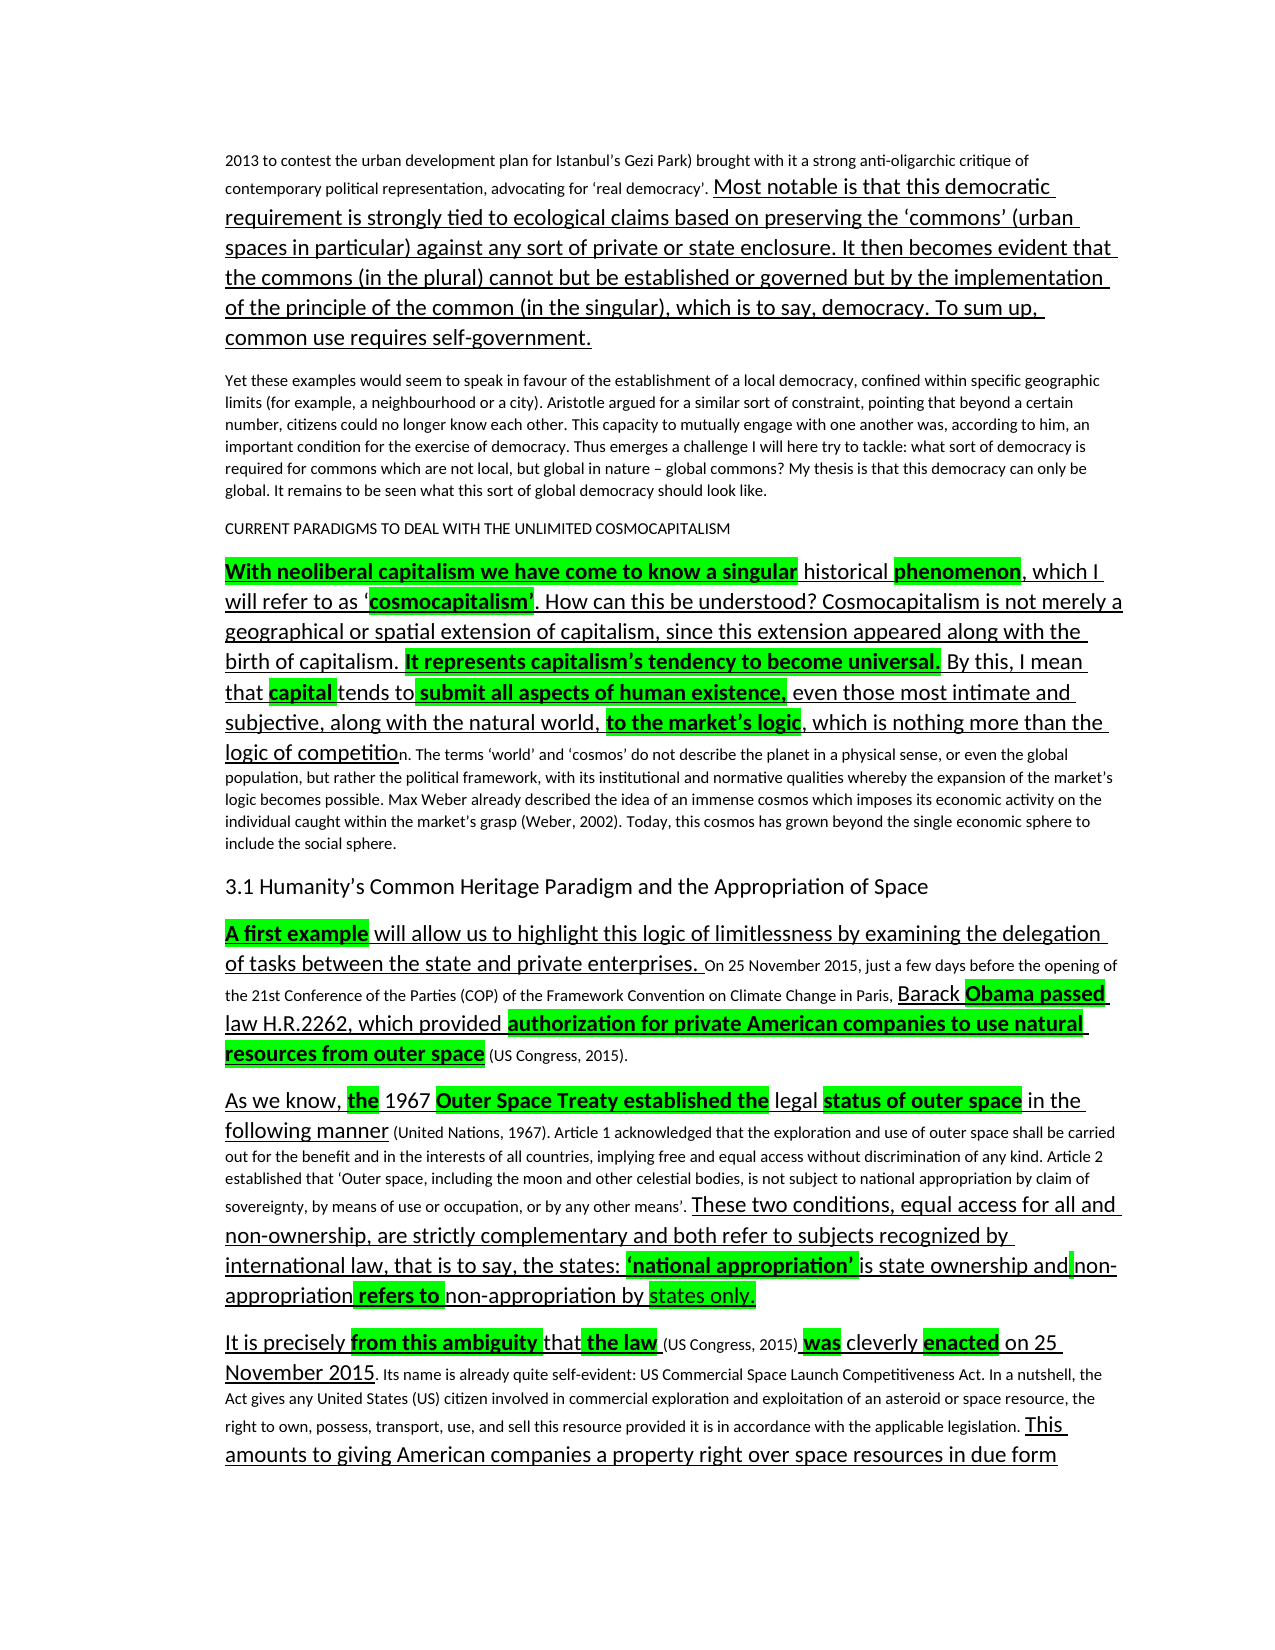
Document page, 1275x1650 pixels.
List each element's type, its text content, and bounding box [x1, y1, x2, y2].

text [225, 150, 1125, 352]
text A first example will allow us to highlight this logic of limitlessness by examining the delegation of tasks between the state and private enterprises. On 25 November 2015, just a few days before the opening of the 21st Conference of the Parties (COP) of the Framework Convention on Climate Change in Paris, Barack Obama passed law H.R.2262, which provided authorization for private American companies to use natural resources from outer space (US Congress, 2015). [225, 919, 1125, 1068]
text With neoliberal capitalism we have come to know a singular historical phenomenon, which I will refer to as ‘cosmocapitalism’. How can this be understood? Cosmocapitalism is not merely a geographical or spatial extension of capitalism, since this extension appeared along with the birth of capitalism. It represents capitalism’s tendency to become universal. By this, I mean that capital tends to submit all aspects of human existence, even those most intimate and subjective, along with the natural world, to the market’s logic, which is nothing more than the logic of competition. The terms ‘world’ and ‘cosmos’ do not describe the planet in a physical sense, or even the global population, but rather the political framework, with its institutional and normative qualities whereby the expansion of the market’s logic becomes possible. Max Weber already described the idea of an immense cosmos which imposes its economic activity on the individual caught within the market’s grasp (Weber, 2002). Today, this cosmos has grown beyond the single economic sphere to include the social sphere. [225, 557, 1125, 854]
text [225, 1328, 1125, 1469]
text As we know, the 1967 Outer Space Treaty established the legal status of outer space in the following manner (United Nations, 1967). Article 1 acknowledged that the exploration and use of outer space shall be carried out for the benefit and in the interests of all countries, implying free and equal access without discrimination of any kind. Article 2 established that ‘Outer space, including the moon and other celestial bodies, is not subject to national appropriation by claim of sovereignty, by means of use or occupation, or by any other means’. These two conditions, equal access for all and non-ownership, are strictly complementary and both refer to subjects recognized by international law, that is to say, the states: ‘national appropriation’ is state ownership and non-appropriation refers to non-appropriation by states only. [225, 1086, 1125, 1309]
text CURRENT PARADIGMS TO DEAL WITH THE UNLIMITED COSMOCAPITALISM [225, 518, 1125, 539]
text Yet these examples would seem to speak in favour of the establishment of a local democracy, confined within specific geographic limits (for example, a neighbourhood or a city). Aristotle argued for a similar sort of constraint, pointing that beyond a certain number, citizens could no longer know each other. This capacity to mutually engage with one another was, according to him, an important condition for the exercise of democracy. Thus emerges a challenge I will here try to tackle: what sort of democracy is required for commons which are not local, but global in nature – global commons? My thesis is that this democracy can only be global. It remains to be seen what this sort of global democracy should look like. [225, 370, 1125, 500]
text 3.1 Humanity’s Common Heritage Paradigm and the Appropriation of Space [225, 872, 1125, 900]
